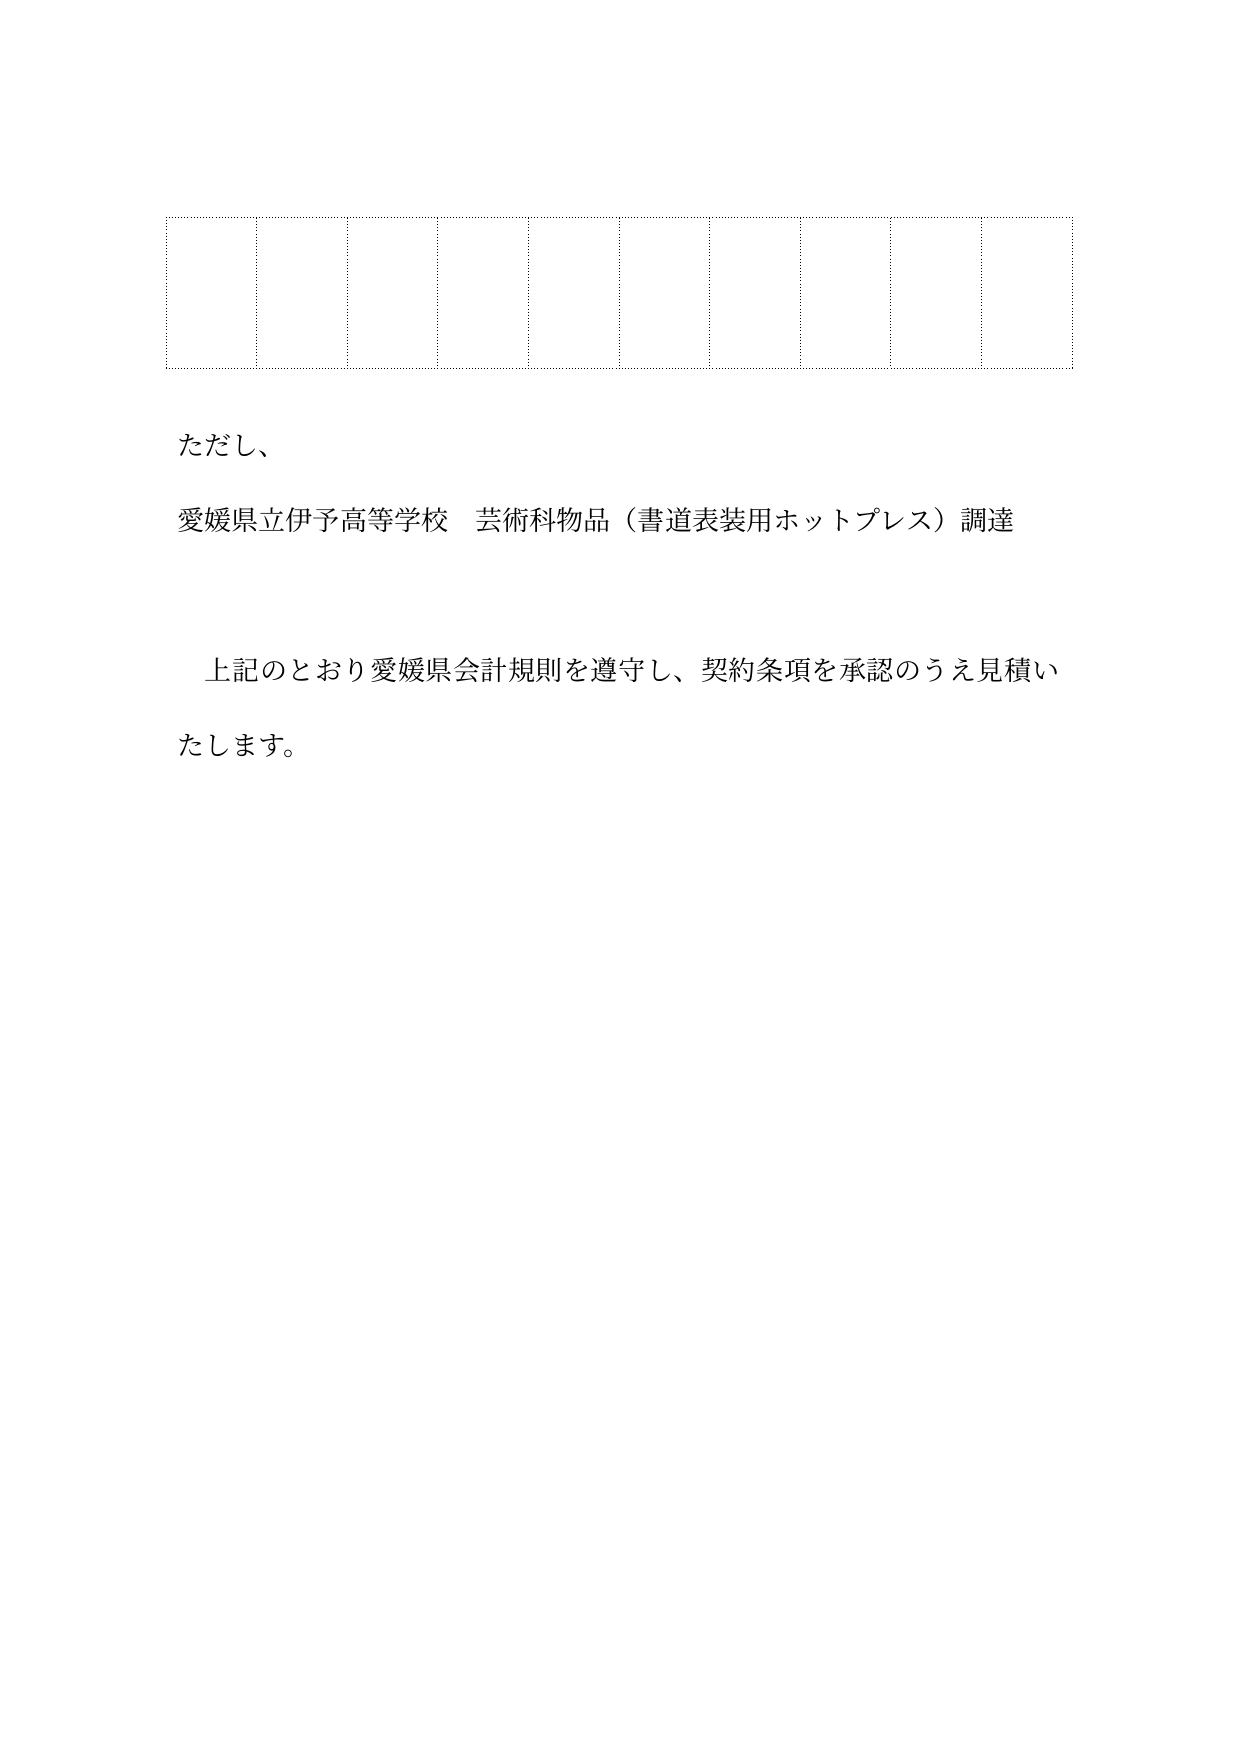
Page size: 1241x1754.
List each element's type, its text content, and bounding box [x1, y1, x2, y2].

table_header 円 [982, 217, 1072, 368]
table_header 百万 [438, 217, 528, 368]
table_header 拾 [891, 217, 982, 368]
text 上記のとおり愛媛県会計規則を遵守し、契約条項を承認のうえ見積いたします。 [177, 631, 1063, 781]
table_header 千万 [347, 217, 438, 368]
table_header 億 [257, 217, 347, 368]
table_header 万 [619, 217, 710, 368]
text ただし、 [177, 406, 1063, 481]
table_header 拾万 [529, 217, 619, 368]
table_header 拾億 [166, 217, 257, 368]
table_header 百 [800, 217, 891, 368]
table_header 千 [710, 217, 800, 368]
text 愛媛県立伊予高等学校 芸術科物品（書道表装用ホットプレス）調達 [177, 481, 1063, 556]
